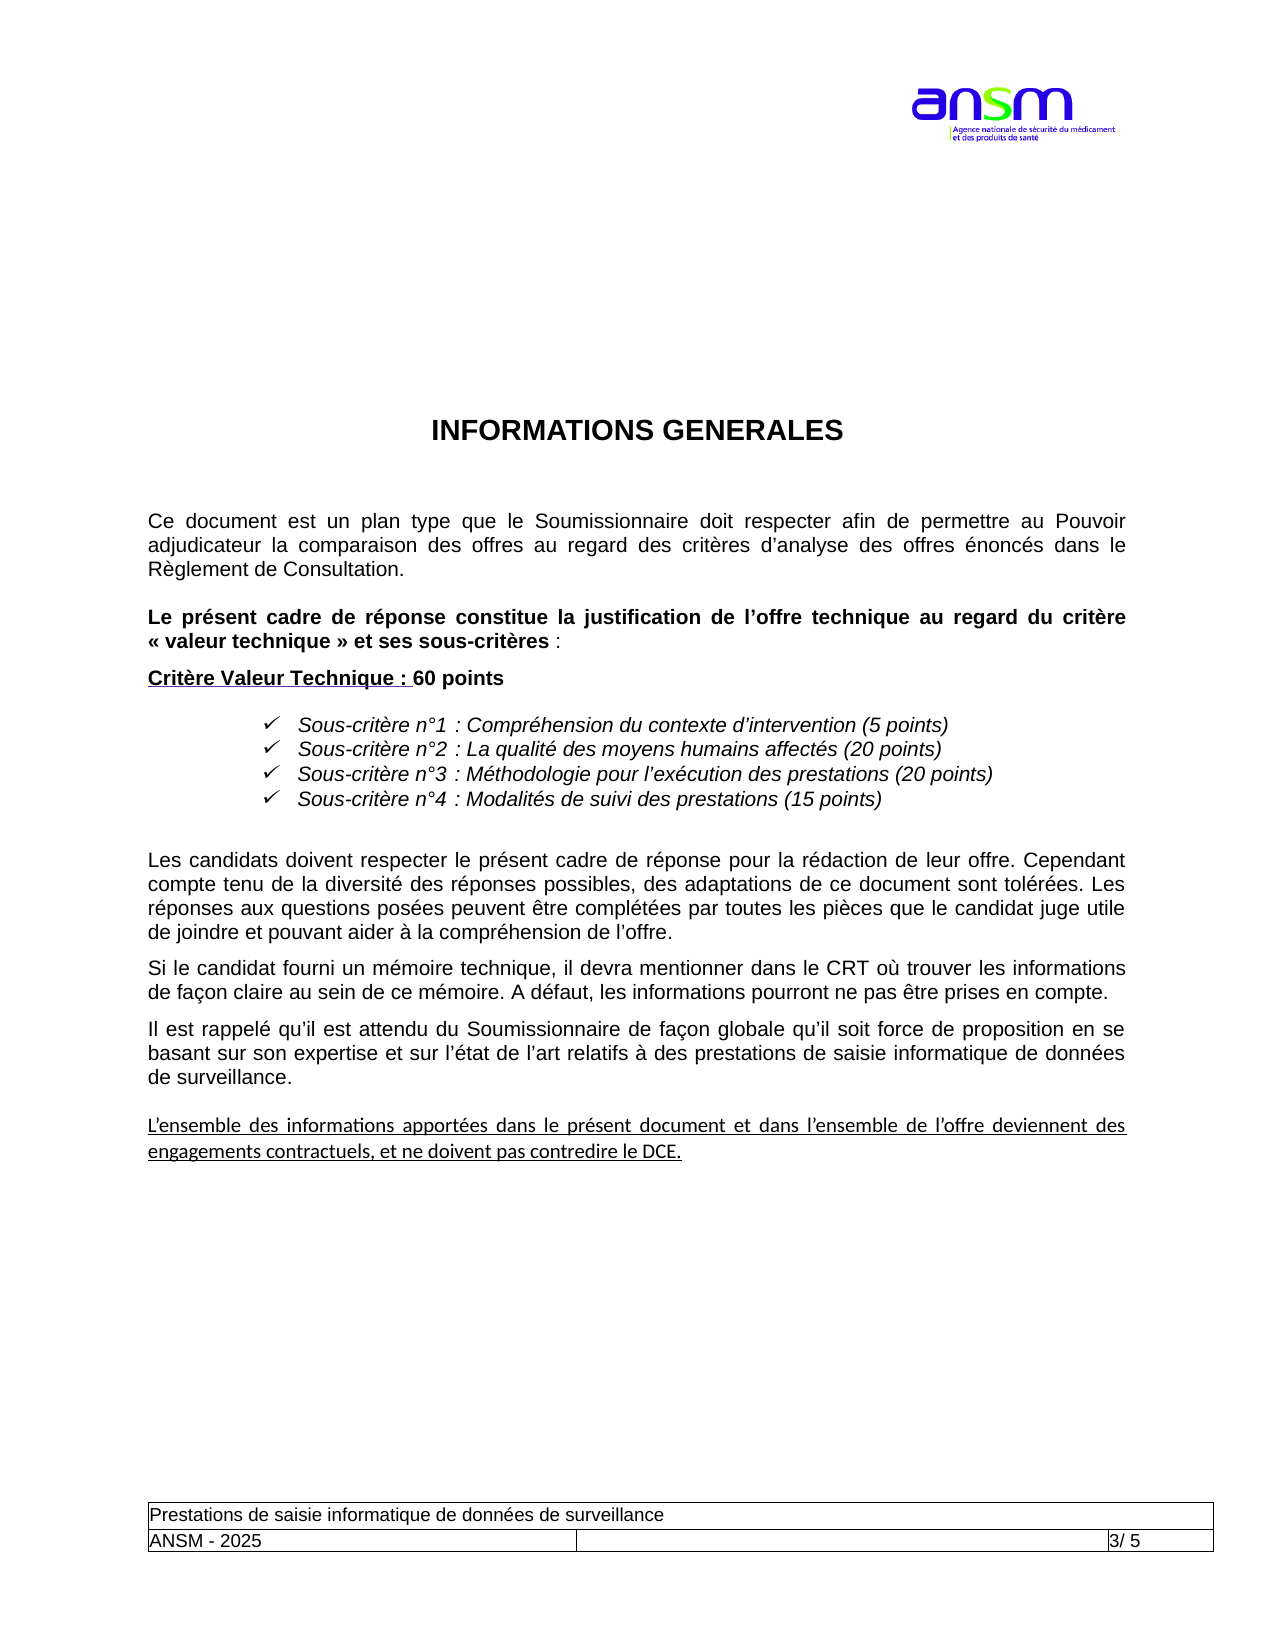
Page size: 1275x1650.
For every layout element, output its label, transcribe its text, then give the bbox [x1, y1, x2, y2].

list Sous-critère n°4 : Modalités de suivi des prestations (15 points) [260, 787, 1127, 811]
list Sous-critère n°3 : Méthodologie pour l’exécution des prestations (20 points) [260, 761, 1127, 785]
text L’ensemble des informations apportées dans le présent document et dans l’ensemble de l’offre deviennent des engagements contractuels, et ne doivent pas contredire le DCE. [148, 1135, 1127, 1163]
text L’ensemble des informations apportées dans le présent document et dans l’ensemble de l’offre deviennent des engagements contractuels, et ne doivent pas contredire le DCE. [148, 1112, 1127, 1134]
list Sous-critère n°1 : Compréhension du contexte d’intervention (5 points) [260, 713, 1127, 737]
text Il est rappelé qu’il est attendu du Soumissionnaire de façon globale qu’il soit force de proposition en se basant sur son expertise et sur l’état de l’art relatifs à des prestations de saisie informatique de données de surveillance. [148, 1017, 1127, 1088]
list Sous-critère n°2 : La qualité des moyens humains affectés (20 points) [260, 737, 1127, 761]
text INFORMATIONS GENERALES [148, 413, 1127, 447]
text Les candidats doivent respecter le présent cadre de réponse pour la rédaction de leur offre. Cependant compte tenu de la diversité des réponses possibles, des adaptations de ce document sont tolérées. Les réponses aux questions posées peuvent être complétées par toutes les pièces que le candidat juge utile de joindre et pouvant aider à la compréhension de l’offre. [148, 848, 1127, 944]
text Critère Valeur Technique : 60 points [148, 665, 1127, 689]
text Le présent cadre de réponse constitue la justification de l’offre technique au regard du critère « valeur technique » et ses sous-critères : [148, 605, 1127, 653]
text Si le candidat fourni un mémoire technique, il devra mentionner dans le CRT où trouver les informations de façon claire au sein de ce mémoire. A défaut, les informations pourront ne pas être prises en compte. [148, 956, 1127, 1004]
text Ce document est un plan type que le Soumissionnaire doit respecter afin de permettre au Pouvoir adjudicateur la comparaison des offres au regard des critères d’analyse des offres énoncés dans le Règlement de Consultation. [148, 509, 1127, 581]
picture [898, 73, 1128, 154]
